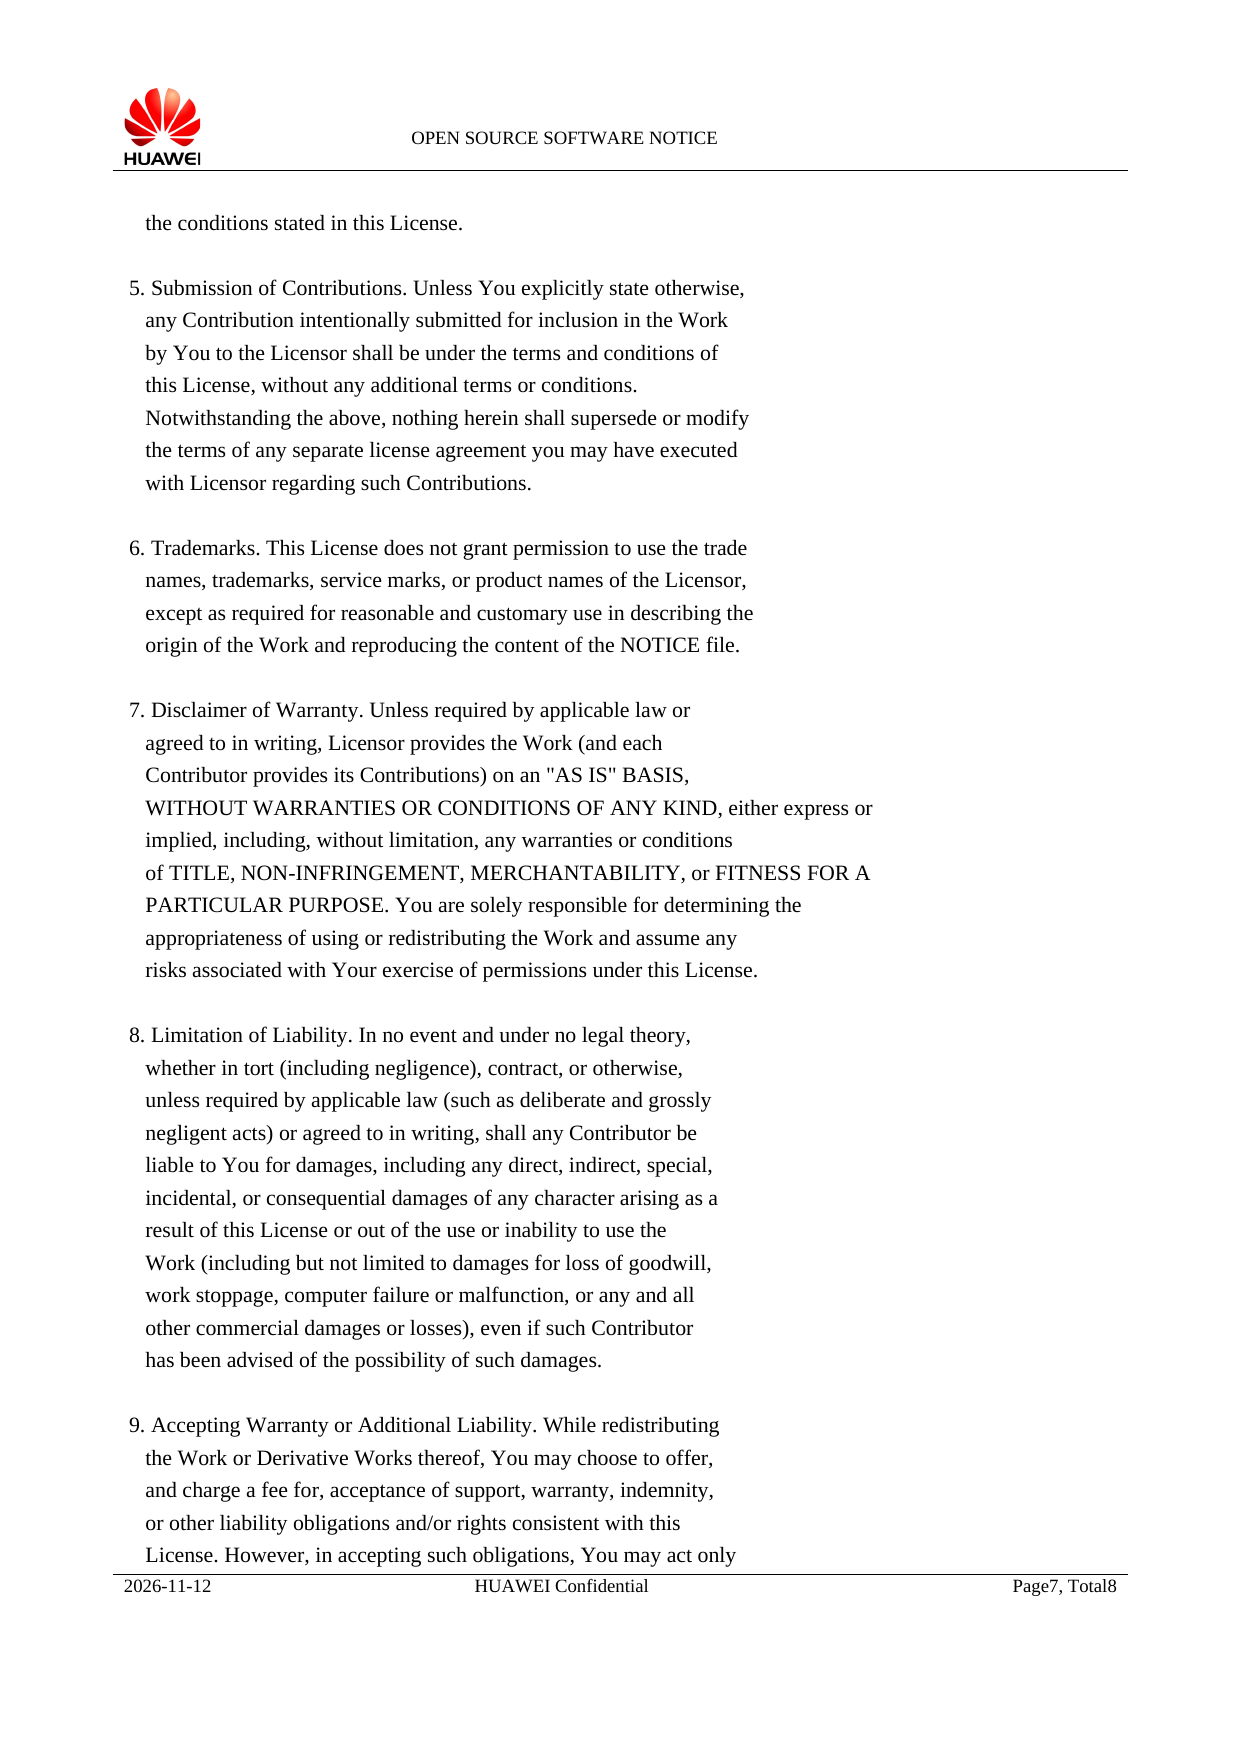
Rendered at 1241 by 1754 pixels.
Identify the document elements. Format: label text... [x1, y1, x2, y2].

picture [124, 88, 201, 165]
